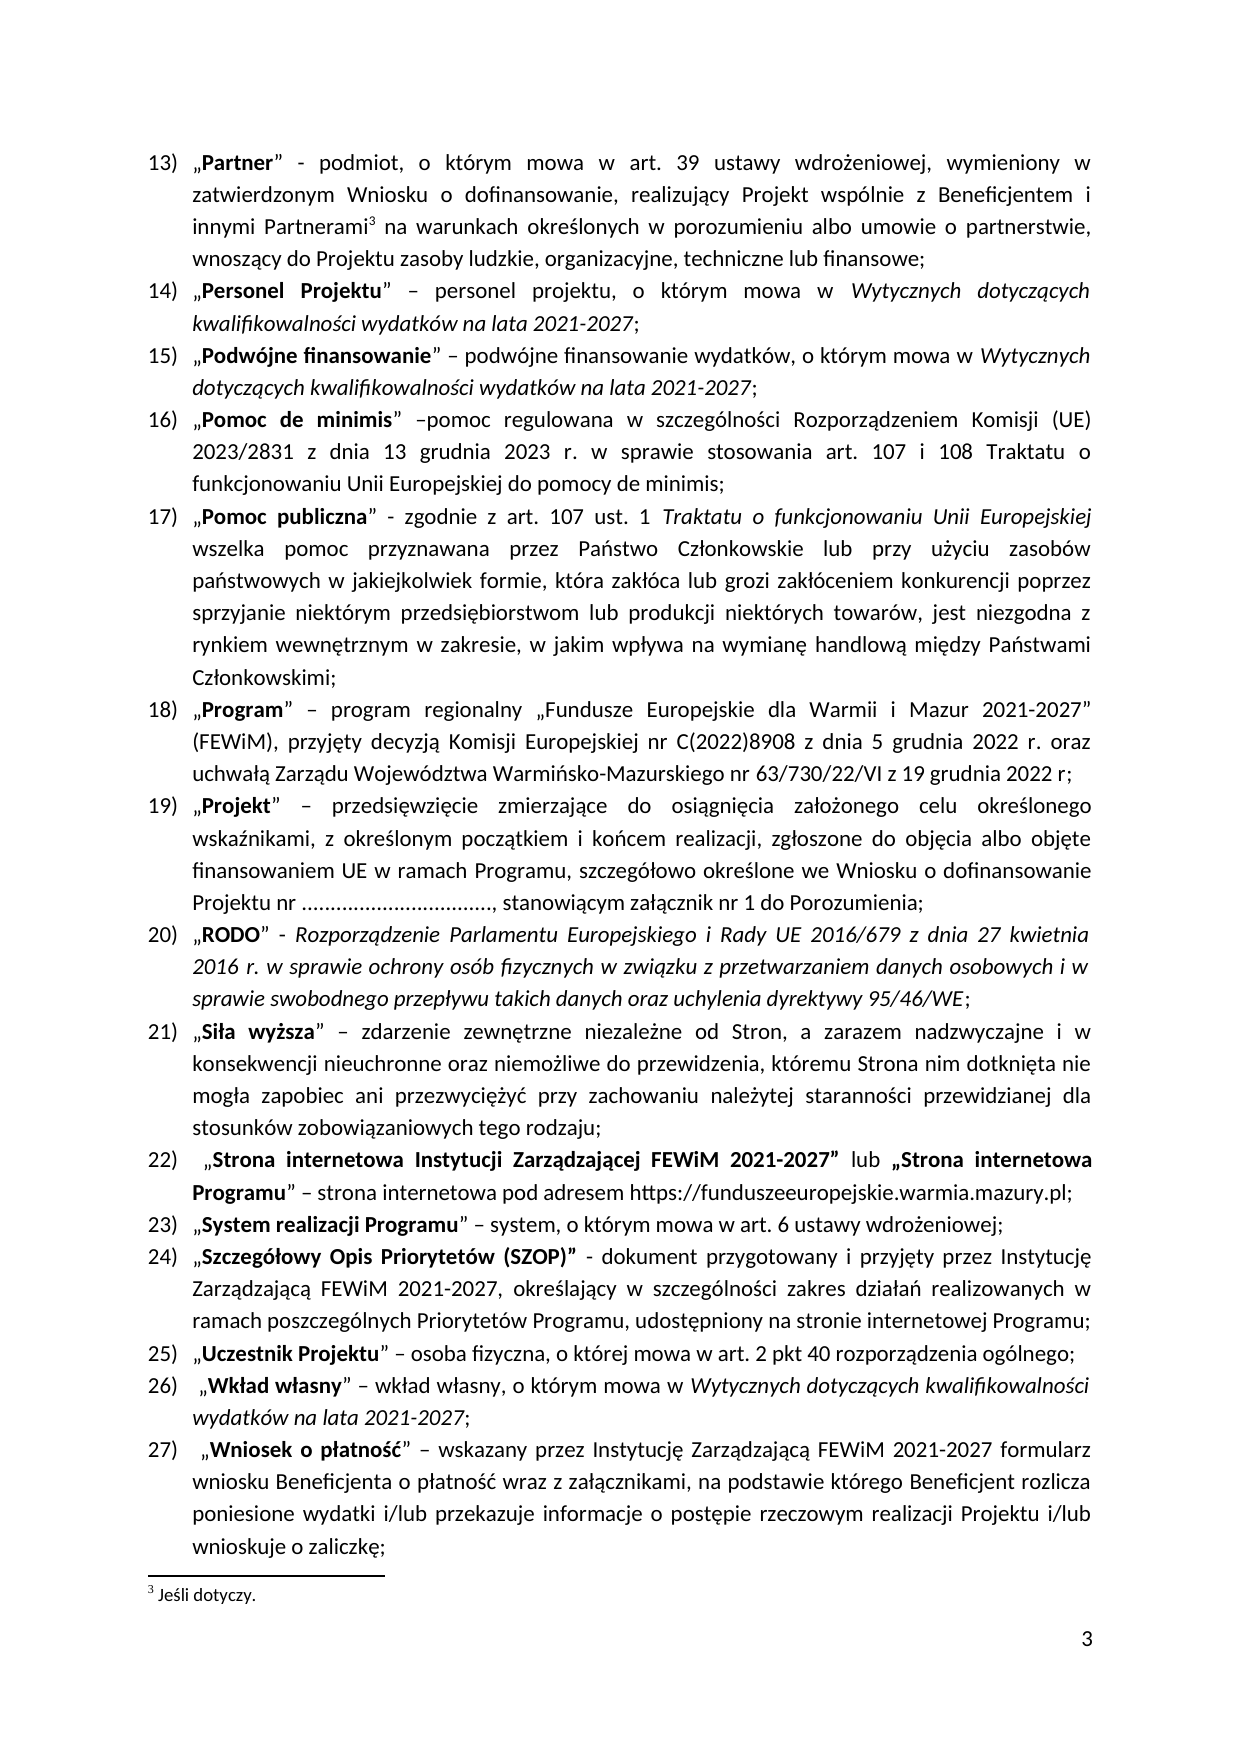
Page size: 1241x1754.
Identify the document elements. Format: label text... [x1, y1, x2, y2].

list „Uczestnik Projektu” – osoba fizyczna, o której mowa w art. 2 pkt 40 rozporządzenia ogólnego; [148, 1339, 1092, 1367]
list „Strona internetowa Instytucji Zarządzającej FEWiM 2021-2027” lub „Strona internetowa Programu” – strona internetowa pod adresem https://funduszeeuropejskie.warmia.mazury.pl; [148, 1146, 1092, 1206]
list „Pomoc de minimis” –pomoc regulowana w szczególności Rozporządzeniem Komisji (UE) 2023/2831 z dnia 13 grudnia 2023 r. w sprawie stosowania art. 107 i 108 Traktatu o funkcjonowaniu Unii Europejskiej do pomocy de minimis; [148, 405, 1092, 498]
list „Wniosek o płatność” – wskazany przez Instytucję Zarządzającą FEWiM 2021-2027 formularz wniosku Beneficjenta o płatność wraz z załącznikami, na podstawie którego Beneficjent rozlicza poniesione wydatki i/lub przekazuje informacje o postępie rzeczowym realizacji Projektu i/lub wnioskuje o zaliczkę; [148, 1435, 1092, 1560]
list „Wkład własny” – wkład własny, o którym mowa w Wytycznych dotyczących kwalifikowalności wydatków na lata 2021-2027; [148, 1371, 1092, 1431]
list „Personel Projektu” – personel projektu, o którym mowa w Wytycznych dotyczących kwalifikowalności wydatków na lata 2021-2027; [148, 276, 1092, 337]
list „Siła wyższa” – zdarzenie zewnętrzne niezależne od Stron, a zarazem nadzwyczajne i w konsekwencji nieuchronne oraz niemożliwe do przewidzenia, któremu Strona nim dotknięta nie mogła zapobiec ani przezwyciężyć przy zachowaniu należytej staranności przewidzianej dla stosunków zobowiązaniowych tego rodzaju; [148, 1017, 1092, 1141]
list „Szczegółowy Opis Priorytetów (SZOP)” - dokument przygotowany i przyjęty przez Instytucję Zarządzającą FEWiM 2021-2027, określający w szczególności zakres działań realizowanych w ramach poszczególnych Priorytetów Programu, udostępniony na stronie internetowej Programu; [148, 1242, 1092, 1334]
list „Partner” - podmiot, o którym mowa w art. 39 ustawy wdrożeniowej, wymieniony w zatwierdzonym Wniosku o dofinansowanie, realizujący Projekt wspólnie z Beneficjentem i innymi Partnerami na warunkach określonych w porozumieniu albo umowie o partnerstwie, wnoszący do Projektu zasoby ludzkie, organizacyjne, techniczne lub finansowe; [148, 148, 1092, 272]
list „Program” – program regionalny „Fundusze Europejskie dla Warmii i Mazur 2021-2027” (FEWiM), przyjęty decyzją Komisji Europejskiej nr C(2022)8908 z dnia 5 grudnia 2022 r. oraz uchwałą Zarządu Województwa Warmińsko-Mazurskiego nr 63/730/22/VI z 19 grudnia 2022 r; [148, 695, 1092, 787]
list „RODO” - Rozporządzenie Parlamentu Europejskiego i Rady UE 2016/679 z dnia 27 kwietnia 2016 r. w sprawie ochrony osób fizycznych w związku z przetwarzaniem danych osobowych i w sprawie swobodnego przepływu takich danych oraz uchylenia dyrektywy 95/46/WE; [148, 920, 1092, 1013]
list „Podwójne finansowanie” – podwójne finansowanie wydatków, o którym mowa w Wytycznych dotyczących kwalifikowalności wydatków na lata 2021-2027; [148, 341, 1092, 401]
list „System realizacji Programu” – system, o którym mowa w art. 6 ustawy wdrożeniowej; [148, 1210, 1092, 1238]
list „Projekt” – przedsięwzięcie zmierzające do osiągnięcia założonego celu określonego wskaźnikami, z określonym początkiem i końcem realizacji, zgłoszone do objęcia albo objęte finansowaniem UE w ramach Programu, szczegółowo określone we Wniosku o dofinansowanie Projektu nr ................................., stanowiącym załącznik nr 1 do Porozumienia; [148, 791, 1092, 916]
list „Pomoc publiczna” - zgodnie z art. 107 ust. 1 Traktatu o funkcjonowaniu Unii Europejskiej wszelka pomoc przyznawana przez Państwo Członkowskie lub przy użyciu zasobów państwowych w jakiejkolwiek formie, która zakłóca lub grozi zakłóceniem konkurencji poprzez sprzyjanie niektórym przedsiębiorstwom lub produkcji niektórych towarów, jest niezgodna z rynkiem wewnętrznym w zakresie, w jakim wpływa na wymianę handlową między Państwami Członkowskimi; [148, 502, 1092, 691]
